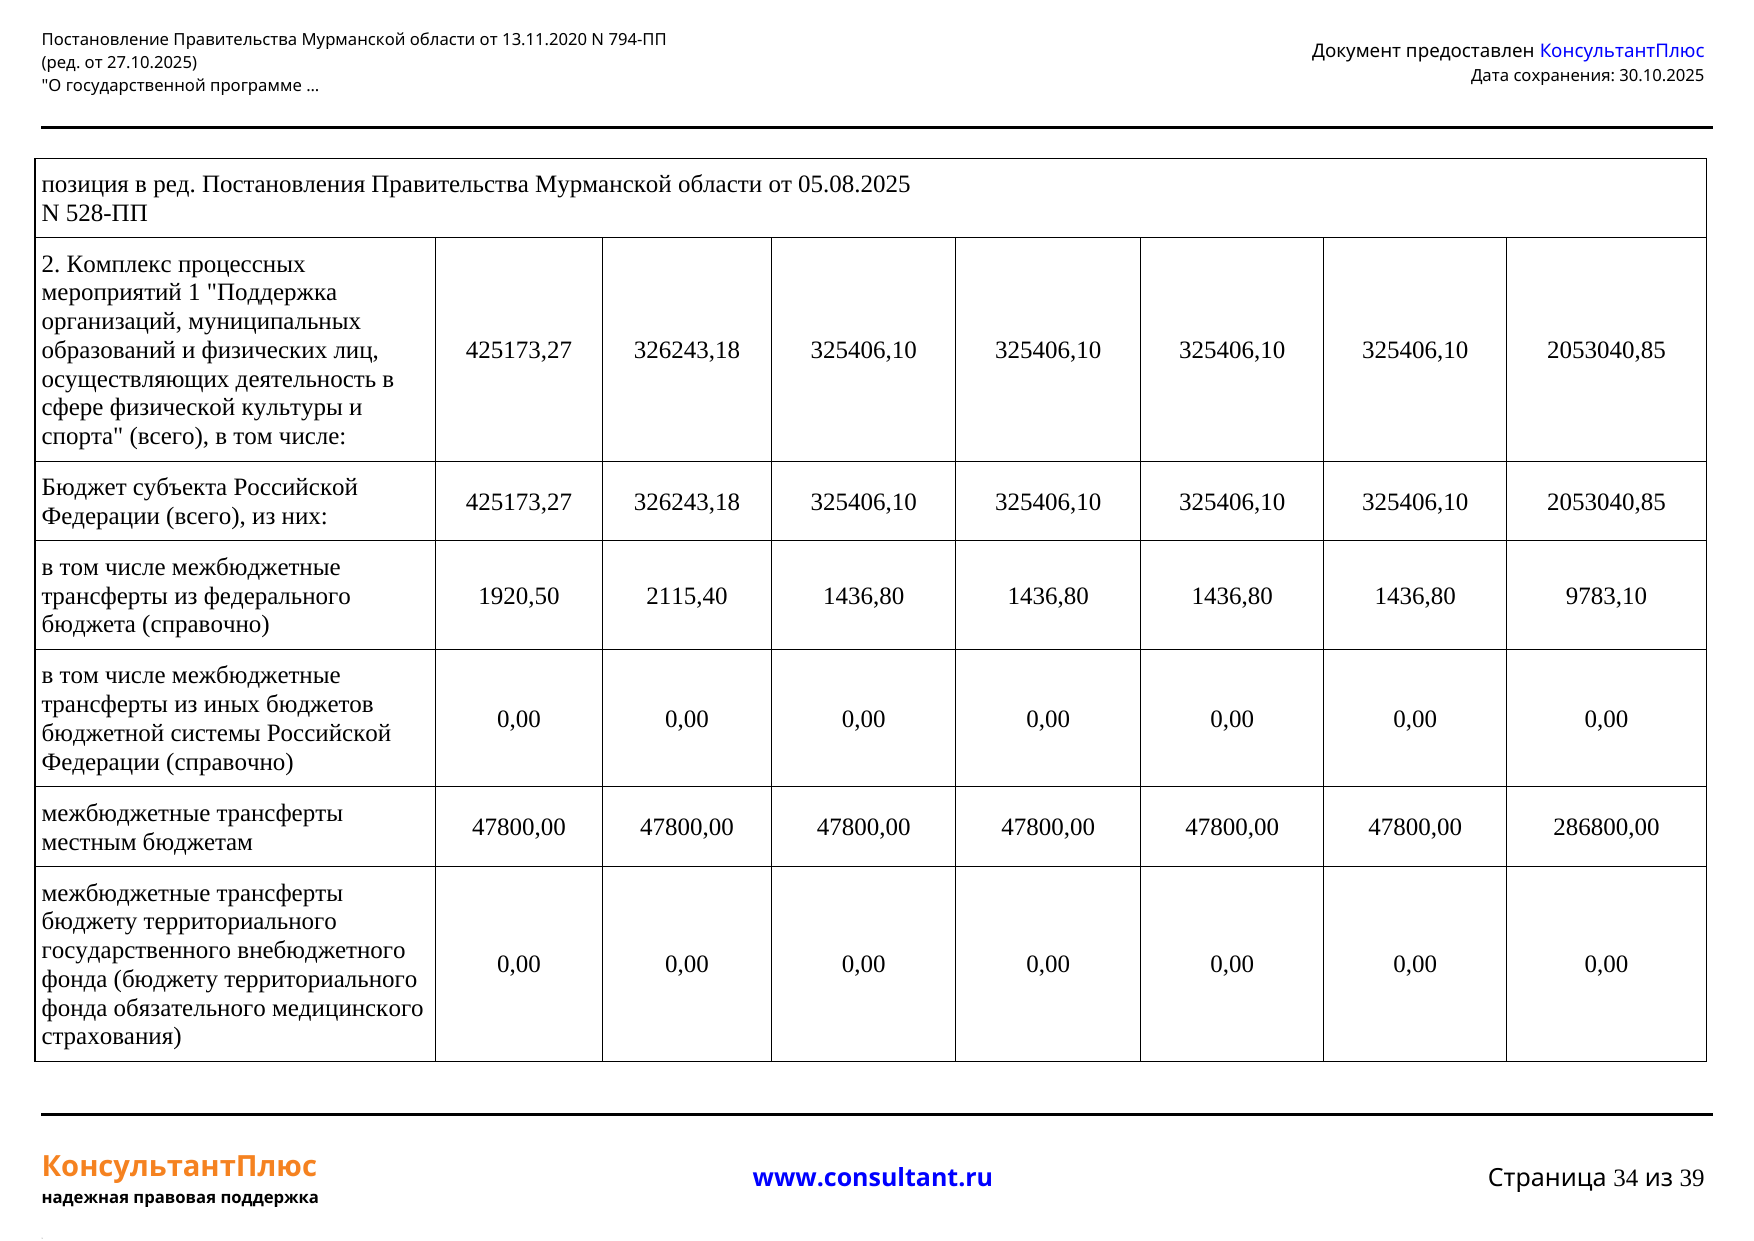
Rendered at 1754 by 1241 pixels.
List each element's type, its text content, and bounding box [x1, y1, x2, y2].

table_cell 9783,10 [1507, 541, 1706, 649]
table_cell 0,00 [1141, 650, 1323, 786]
table_cell 325406,10 [1324, 238, 1506, 461]
table_cell 47800,00 [1141, 787, 1323, 866]
table_cell 325406,10 [956, 462, 1140, 540]
table_cell Бюджет субъекта Российской Федерации (всего), из них: [36, 462, 435, 540]
table_cell 0,00 [1507, 650, 1706, 786]
table_cell 0,00 [1324, 867, 1506, 1061]
table_cell 325406,10 [772, 462, 955, 540]
table_cell 325406,10 [772, 238, 955, 461]
table_cell 325406,10 [1141, 238, 1323, 461]
table_cell 425173,27 [436, 462, 602, 540]
table_cell межбюджетные трансферты бюджету территориального государственного внебюджетного фонда (бюджету территориального фонда обязательного медицинского страхования) [36, 867, 435, 1061]
table_cell 0,00 [956, 650, 1140, 786]
table_cell 0,00 [436, 867, 602, 1061]
table_cell 326243,18 [603, 462, 771, 540]
table_cell 47800,00 [436, 787, 602, 866]
table_cell 286800,00 [1507, 787, 1706, 866]
table_cell 2115,40 [603, 541, 771, 649]
table_cell 47800,00 [956, 787, 1140, 866]
table_cell 325406,10 [956, 238, 1140, 461]
table_cell 1436,80 [772, 541, 955, 649]
table_cell 2. Комплекс процессных мероприятий 1 "Поддержка организаций, муниципальных образований и физических лиц, осуществляющих деятельность в сфере физической культуры и спорта" (всего), в том числе: [36, 238, 435, 461]
table_cell в том числе межбюджетные трансферты из федерального бюджета (справочно) [36, 541, 435, 649]
table_cell 2053040,85 [1507, 462, 1706, 540]
table_cell 0,00 [772, 650, 955, 786]
table_cell 1436,80 [956, 541, 1140, 649]
table_cell 0,00 [603, 650, 771, 786]
table_cell 0,00 [603, 867, 771, 1061]
table_cell 0,00 [436, 650, 602, 786]
table_cell 2053040,85 [1507, 238, 1706, 461]
table_cell 0,00 [1507, 867, 1706, 1061]
table_cell 0,00 [1141, 867, 1323, 1061]
table_cell 425173,27 [436, 238, 602, 461]
table_cell 1920,50 [436, 541, 602, 649]
table_cell 0,00 [1324, 650, 1506, 786]
table_cell 47800,00 [772, 787, 955, 866]
table_cell 0,00 [956, 867, 1140, 1061]
table_cell позиция в ред. Постановления Правительства Мурманской области от 05.08.2025 N 528-ПП [36, 159, 1706, 237]
table_cell в том числе межбюджетные трансферты из иных бюджетов бюджетной системы Российской Федерации (справочно) [36, 650, 435, 786]
table_cell 326243,18 [603, 238, 771, 461]
table_cell 325406,10 [1141, 462, 1323, 540]
table_cell 325406,10 [1324, 462, 1506, 540]
table_cell 1436,80 [1141, 541, 1323, 649]
table_cell 47800,00 [1324, 787, 1506, 866]
table_cell 1436,80 [1324, 541, 1506, 649]
table_cell 0,00 [772, 867, 955, 1061]
table_cell межбюджетные трансферты местным бюджетам [36, 787, 435, 866]
table_cell 47800,00 [603, 787, 771, 866]
